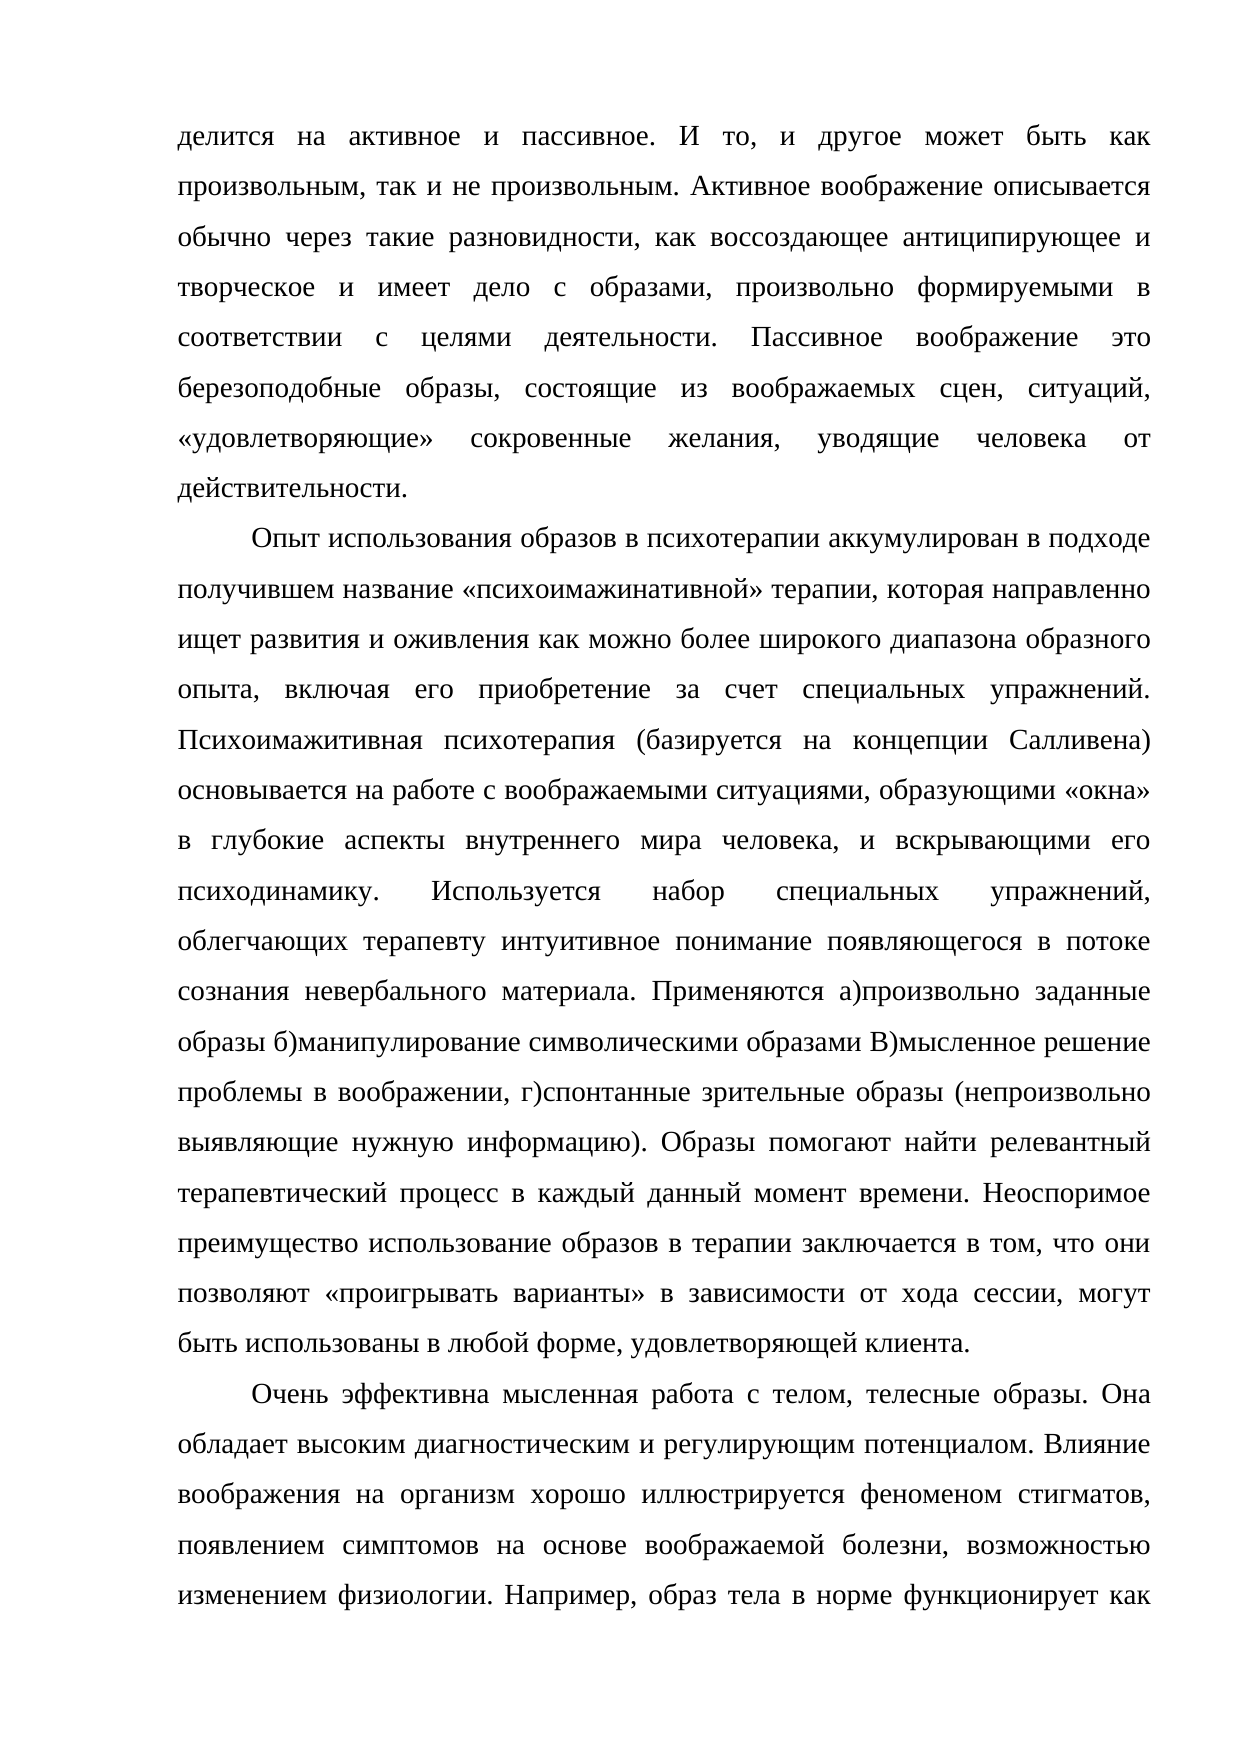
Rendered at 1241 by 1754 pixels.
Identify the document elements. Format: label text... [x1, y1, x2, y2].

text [177, 1376, 1152, 1611]
text Опыт использования образов в психотерапии аккумулирован в подходе получившем название «психоимажинативной» терапии, которая направленно ищет развития и оживления как можно более широкого диапазона образного опыта, включая его приобретение за счет специальных упражнений. Психоимажитивная психотерапия (базируется на концепции Салливена) основывается на работе с воображаемыми ситуациями, образующими «окна» в глубокие аспекты внутреннего мира человека, и вскрывающими его психодинамику. Используется набор специальных упражнений, облегчающих терапевту интуитивное понимание появляющегося в потоке сознания невербального материала. Применяются а)произвольно заданные образы б)манипулирование символическими образами В)мысленное решение проблемы в воображении, г)спонтанные зрительные образы (непроизвольно выявляющие нужную информацию). Образы помогают найти релевантный терапевтический процесс в каждый данный момент времени. Неоспоримое преимущество использование образов в терапии заключается в том, что они позволяют «проигрывать варианты» в зависимости от хода сессии, могут быть использованы в любой форме, удовлетворяющей клиента. [177, 521, 1152, 1359]
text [177, 118, 1152, 504]
